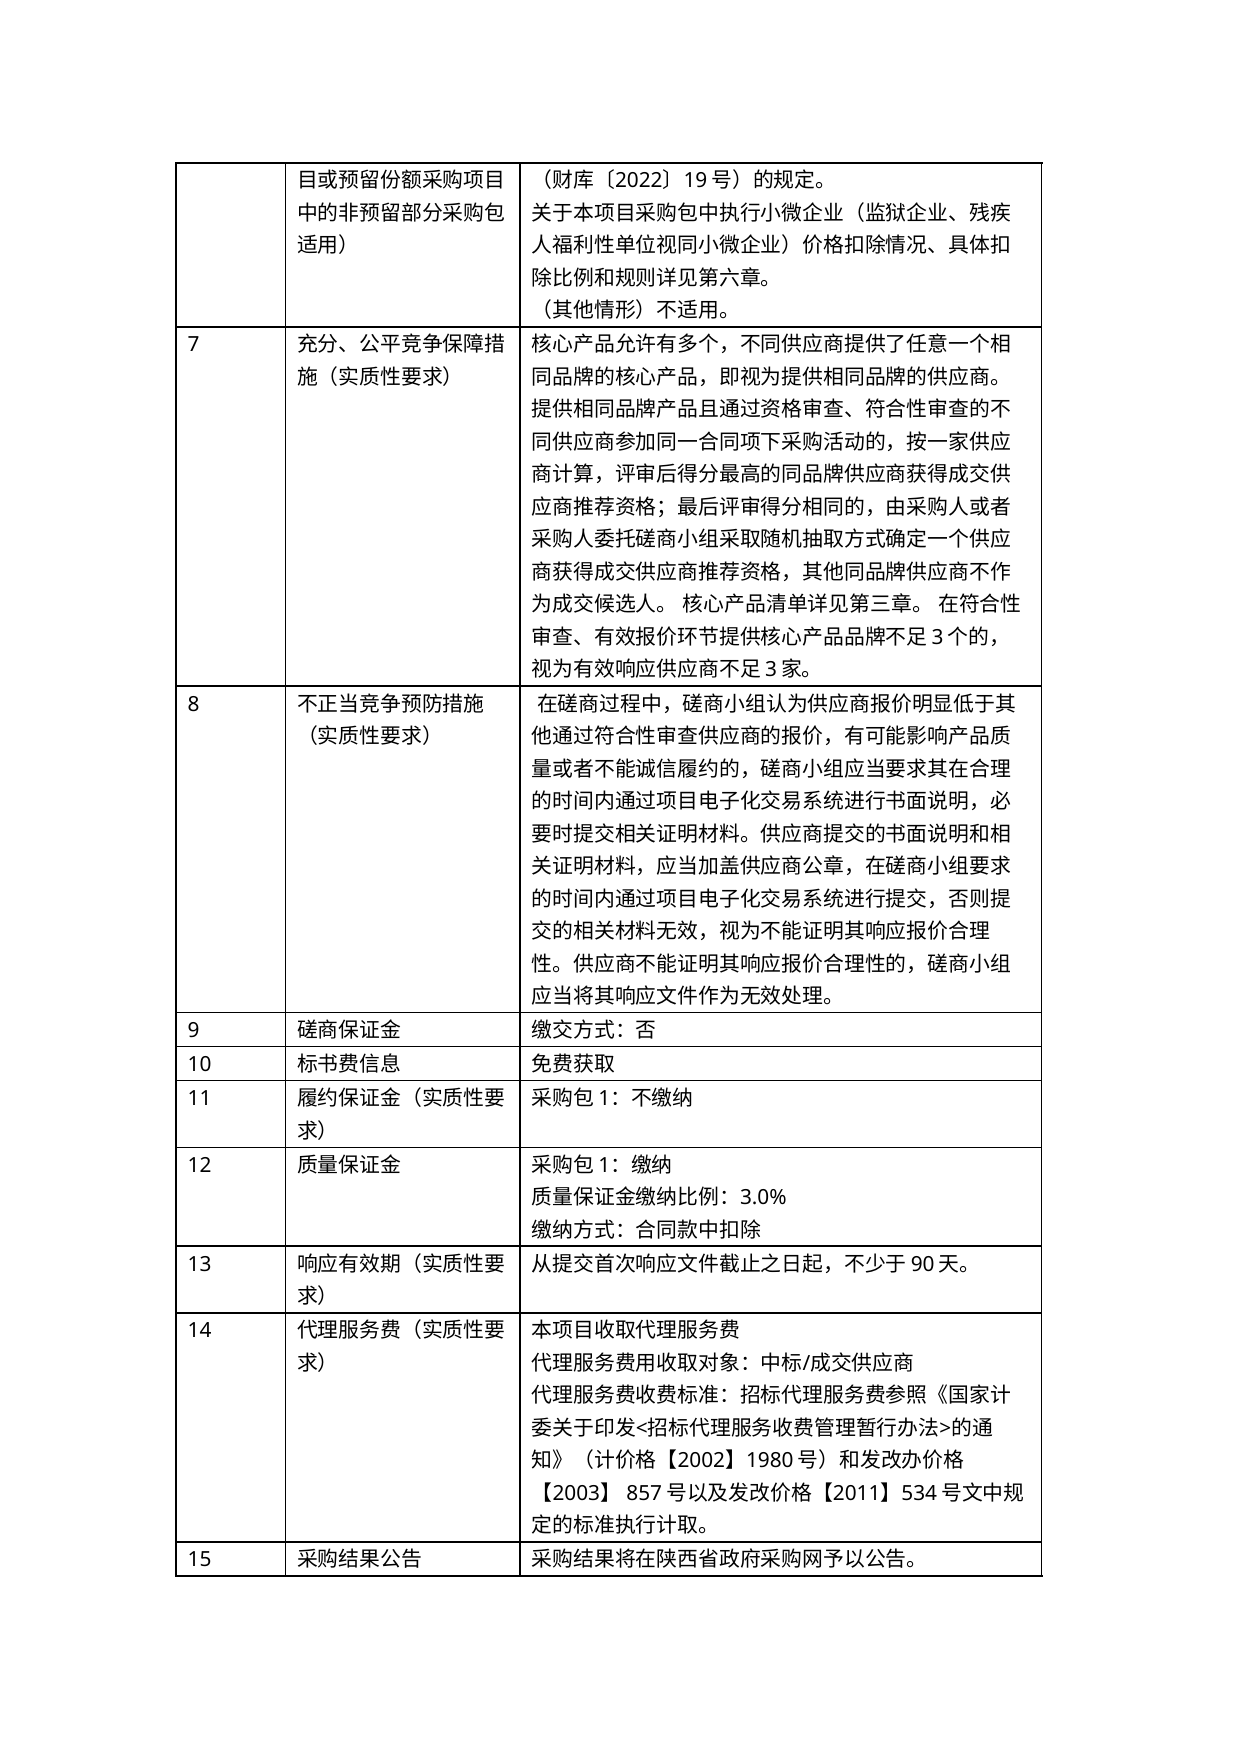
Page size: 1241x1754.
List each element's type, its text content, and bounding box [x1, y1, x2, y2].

table_cell 采购结果将在陕西省政府采购网予以公告。 [521, 1543, 1041, 1575]
table_cell 10 [177, 1047, 285, 1080]
table_cell 8 [177, 687, 285, 1012]
table_cell 7 [177, 328, 285, 685]
table_cell 核心产品允许有多个，不同供应商提供了任意一个相同品牌的核心产品，即视为提供相同品牌的供应商。 提供相同品牌产品且通过资格审查、符合性审查的不同供应商参加同一合同项下采购活动的，按一家供应商计算，评审后得分最高的同品牌供应商获得成交供应商推荐资格；最后评审得分相同的，由采购人或者采购人委托磋商小组采取随机抽取方式确定一个供应商获得成交供应商推荐资格，其他同品牌供应商不作为成交候选人。 核心产品清单详见第三章。 在符合性审查、有效报价环节提供核心产品品牌不足3个的，视为有效响应供应商不足3家。 [521, 328, 1041, 685]
table_cell 磋商保证金 [286, 1013, 519, 1046]
table_cell 6 [177, 164, 285, 326]
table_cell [286, 164, 519, 326]
table_cell 免费获取 [521, 1047, 1041, 1080]
table_cell 9 [177, 1013, 285, 1046]
table_cell 履约保证金（实质性要求） [286, 1081, 519, 1146]
table_cell 11 [177, 1081, 285, 1146]
table_cell 缴交方式：否 [521, 1013, 1041, 1046]
table_cell 响应有效期（实质性要求） [286, 1247, 519, 1312]
table_cell 15 [177, 1543, 285, 1575]
table_cell 采购包1：不缴纳 [521, 1081, 1041, 1146]
table_cell 在磋商过程中，磋商小组认为供应商报价明显低于其他通过符合性审查供应商的报价，有可能影响产品质量或者不能诚信履约的，磋商小组应当要求其在合理的时间内通过项目电子化交易系统进行书面说明，必要时提交相关证明材料。供应商提交的书面说明和相关证明材料，应当加盖供应商公章，在磋商小组要求的时间内通过项目电子化交易系统进行提交，否则提交的相关材料无效，视为不能证明其响应报价合理性。供应商不能证明其响应报价合理性的，磋商小组应当将其响应文件作为无效处理。 [521, 687, 1041, 1012]
table_cell 12 [177, 1148, 285, 1245]
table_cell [521, 164, 1041, 326]
table_cell 代理服务费（实质性要求） [286, 1314, 519, 1541]
table_cell 质量保证金 [286, 1148, 519, 1245]
table_cell 采购包1：缴纳 质量保证金缴纳比例：3.0% 缴纳方式：合同款中扣除 [521, 1148, 1041, 1245]
table_cell 标书费信息 [286, 1047, 519, 1080]
table_cell 充分、公平竞争保障措施（实质性要求） [286, 328, 519, 685]
table_cell 不正当竞争预防措施 （实质性要求） [286, 687, 519, 1012]
table_cell 从提交首次响应文件截止之日起，不少于90天。 [521, 1247, 1041, 1312]
table_cell 采购结果公告 [286, 1543, 519, 1575]
table_cell 13 [177, 1247, 285, 1312]
table_cell 本项目收取代理服务费 代理服务费用收取对象：中标/成交供应商 代理服务费收费标准：招标代理服务费参照《国家计委关于印发<招标代理服务收费管理暂行办法>的通知》（计价格【2002】1980号）和发改办价格【2003】 857号以及发改价格【2011】534号文中规定的标准执行计取。 [521, 1314, 1041, 1541]
table_cell 14 [177, 1314, 285, 1541]
